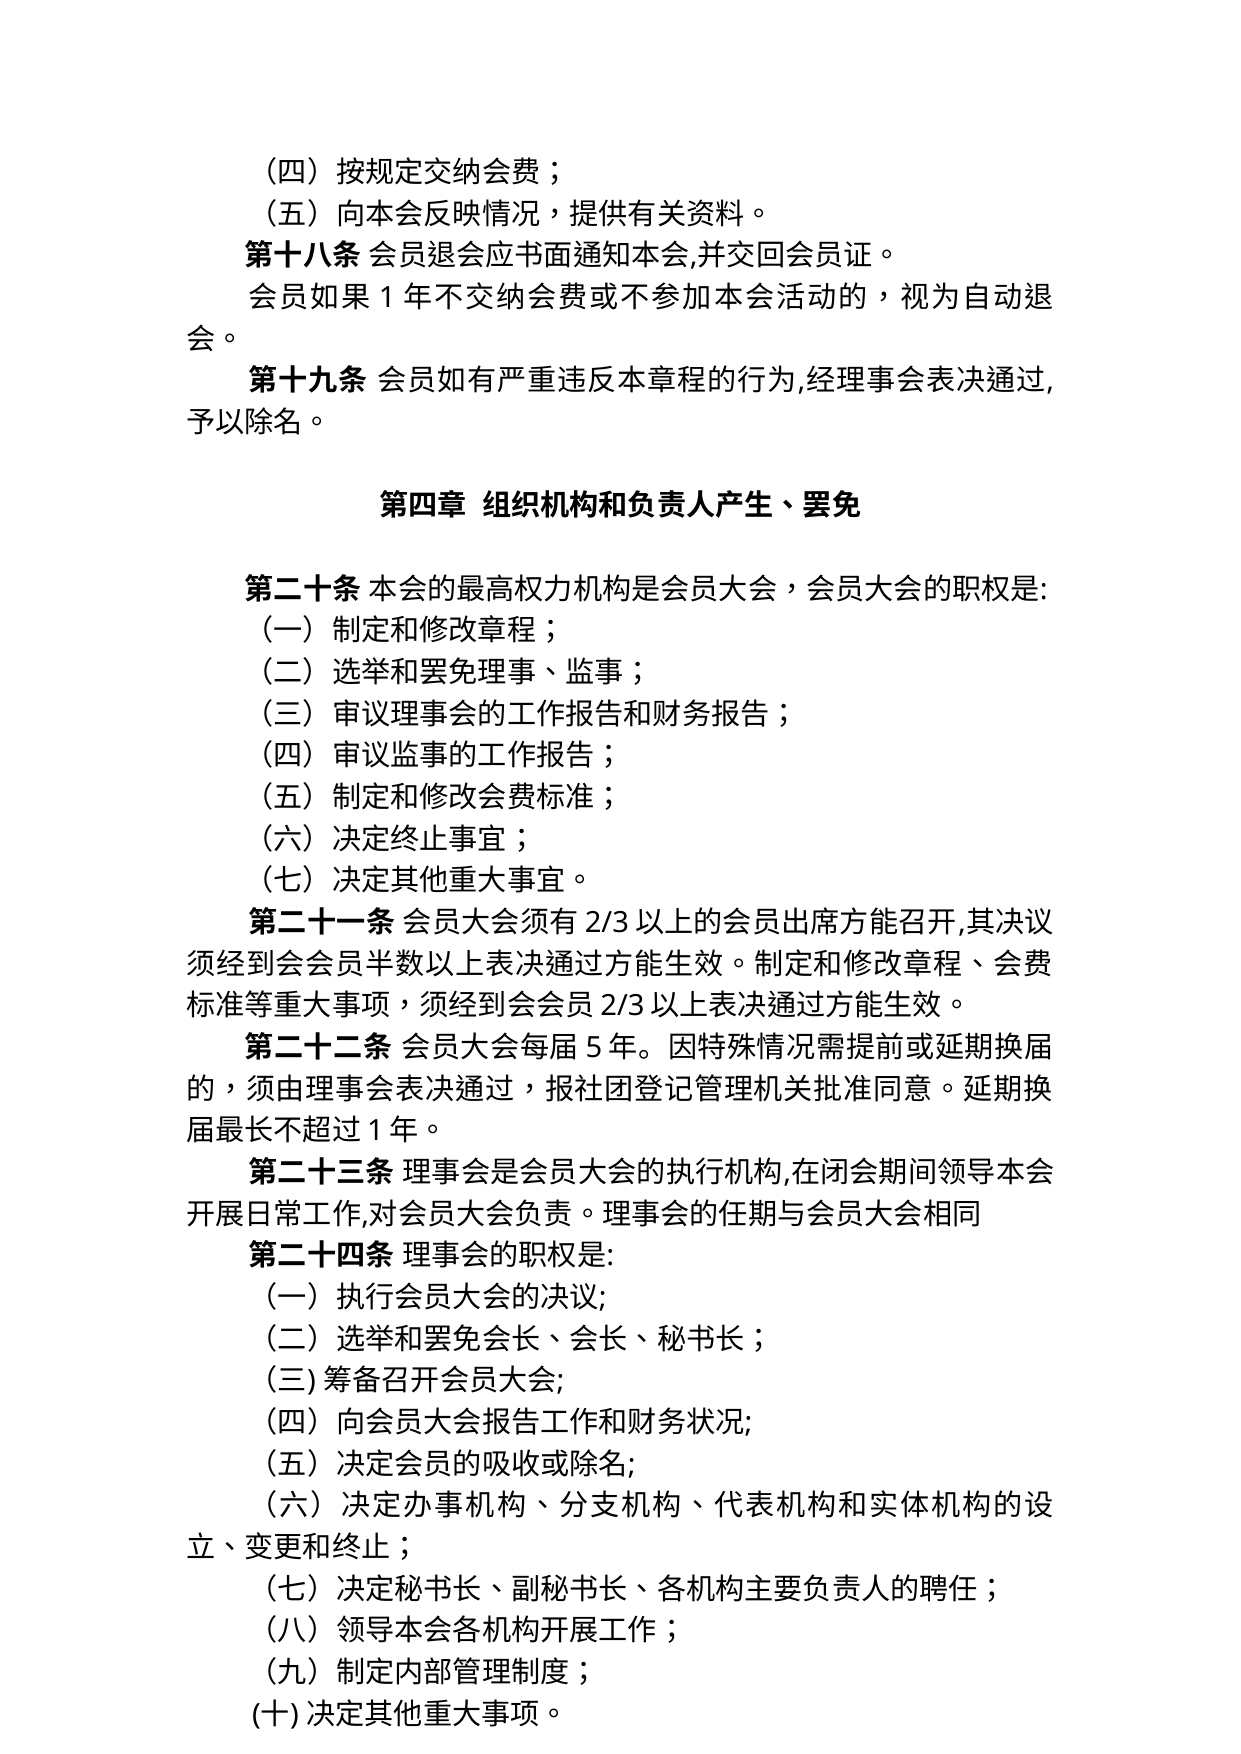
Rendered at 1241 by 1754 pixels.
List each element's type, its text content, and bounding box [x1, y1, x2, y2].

text （五）向本会反映情况，提供有关资料。 [186, 191, 1054, 232]
text （一）制定和修改章程； [186, 607, 1054, 649]
text 第二十四条 理事会的职权是: [186, 1232, 1054, 1274]
text (十) 决定其他重大事项。 [186, 1691, 1054, 1732]
text 第十八条 会员退会应书面通知本会,并交回会员证。 [186, 232, 1054, 274]
text 第二十三条 理事会是会员大会的执行机构,在闭会期间领导本会开展日常工作,对会员大会负责。理事会的任期与会员大会相同 [186, 1149, 1054, 1232]
text （二）选举和罢免理事、监事； [186, 649, 1054, 691]
text （六）决定终止事宜； [186, 816, 1054, 857]
text 会员如果1年不交纳会费或不参加本会活动的，视为自动退会。 [186, 274, 1054, 357]
text （四）向会员大会报告工作和财务状况; [186, 1399, 1054, 1441]
text （六）决定办事机构、分支机构、代表机构和实体机构的设立、变更和终止； [186, 1482, 1054, 1566]
text （八）领导本会各机构开展工作； [186, 1607, 1054, 1649]
text （三）审议理事会的工作报告和财务报告； [186, 691, 1054, 732]
text 第二十一条 会员大会须有2/3以上的会员出席方能召开,其决议须经到会会员半数以上表决通过方能生效。制定和修改章程、会费标准等重大事项，须经到会会员2/3以上表决通过方能生效。 [186, 899, 1054, 1024]
text （四）按规定交纳会费； [186, 149, 1054, 191]
text （二）选举和罢免会长、会长、秘书长； [186, 1316, 1054, 1357]
text （五）决定会员的吸收或除名; [186, 1441, 1054, 1482]
text （四）审议监事的工作报告； [186, 732, 1054, 774]
text （五）制定和修改会费标准； [186, 774, 1054, 816]
text （七）决定秘书长、副秘书长、各机构主要负责人的聘任； [186, 1566, 1054, 1607]
text （九）制定内部管理制度； [186, 1649, 1054, 1691]
text （七）决定其他重大事宜。 [186, 857, 1054, 899]
text 第二十条 本会的最高权力机构是会员大会，会员大会的职权是: [186, 566, 1054, 607]
text （一）执行会员大会的决议; [186, 1274, 1054, 1316]
text 第四章 组织机构和负责人产生、罢免 [186, 482, 1054, 524]
text 第二十二条 会员大会每届5年。因特殊情况需提前或延期换届的，须由理事会表决通过，报社团登记管理机关批准同意。延期换届最长不超过1年。 [186, 1024, 1054, 1149]
text （三) 筹备召开会员大会; [186, 1357, 1054, 1399]
text 第十九条 会员如有严重违反本章程的行为,经理事会表决通过,予以除名。 [186, 357, 1054, 441]
